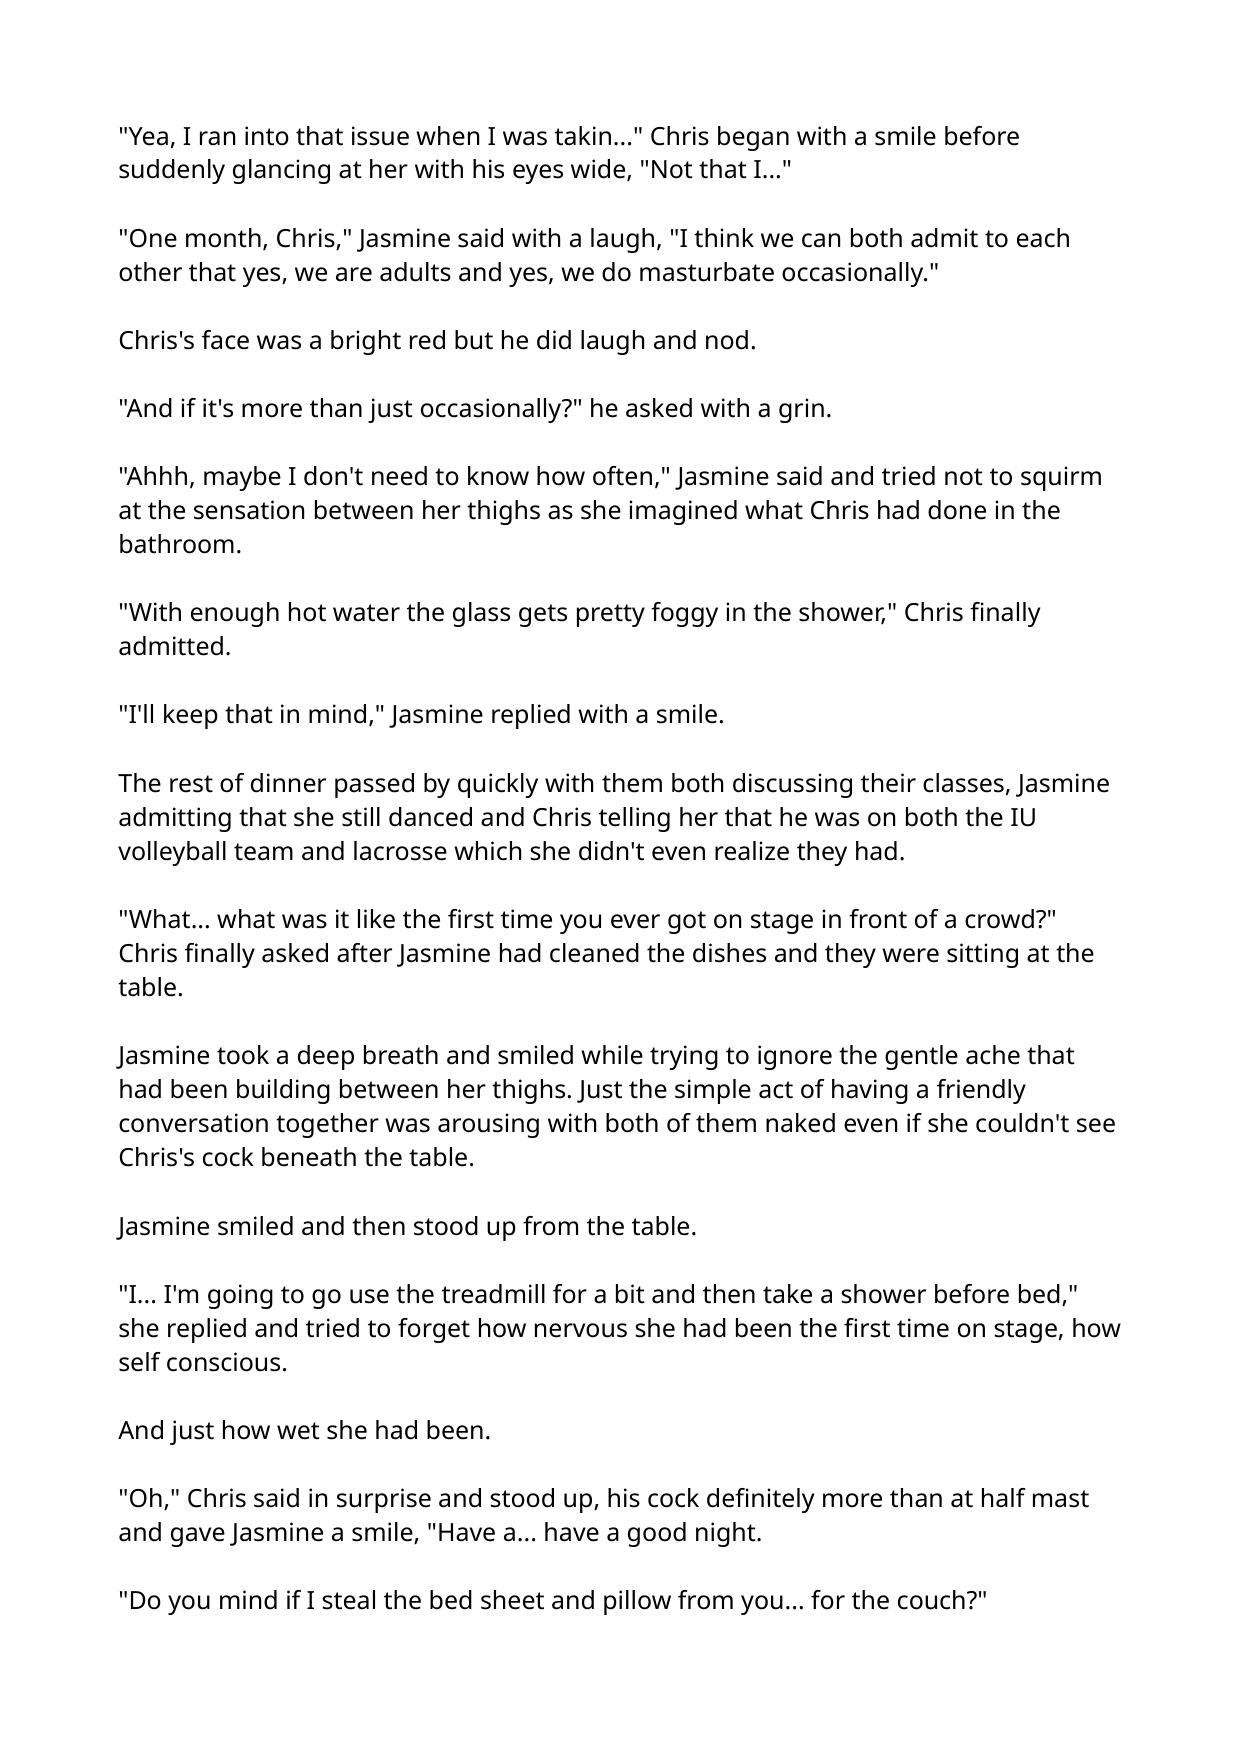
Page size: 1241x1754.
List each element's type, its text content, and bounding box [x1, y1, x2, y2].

text Chris's face was a bright red but he did laugh and nod. [118, 322, 1122, 357]
text "Oh," Chris said in surprise and stood up, his cock definitely more than at half mast and gave Jasmine a smile, "Have a... have a good night. [118, 1481, 1122, 1549]
text And just how wet she had been. [118, 1412, 1122, 1447]
text "I... I'm going to go use the treadmill for a bit and then take a shower before bed," she replied and tried to forget how nervous she had been the first time on stage, how self conscious. [118, 1276, 1122, 1378]
text "And if it's more than just occasionally?" he asked with a grin. [118, 391, 1122, 425]
text The rest of dinner passed by quickly with them both discussing their classes, Jasmine admitting that she still danced and Chris telling her that he was on both the IU volleyball team and lacrosse which she didn't even realize they had. [118, 765, 1122, 867]
text Jasmine took a deep breath and smiled while trying to ignore the gentle ache that had been building between her thighs. Just the simple act of having a friendly conversation together was arousing with both of them naked even if she couldn't see Chris's cock beneath the table. [118, 1038, 1122, 1174]
text "With enough hot water the glass gets pretty foggy in the shower," Chris finally admitted. [118, 595, 1122, 663]
text "Yea, I ran into that issue when I was takin..." Chris began with a smile before suddenly glancing at her with his eyes wide, "Not that I..." [118, 118, 1122, 186]
text "I'll keep that in mind," Jasmine replied with a smile. [118, 697, 1122, 731]
text Jasmine smiled and then stood up from the table. [118, 1208, 1122, 1242]
text "Do you mind if I steal the bed sheet and pillow from you... for the couch?" [118, 1583, 1122, 1617]
text "What... what was it like the first time you ever got on stage in front of a crowd?" Chris finally asked after Jasmine had cleaned the dishes and they were sitting at the table. [118, 902, 1122, 1004]
text "One month, Chris," Jasmine said with a laugh, "I think we can both admit to each other that yes, we are adults and yes, we do masturbate occasionally." [118, 220, 1122, 288]
text "Ahhh, maybe I don't need to know how often," Jasmine said and tried not to squirm at the sensation between her thighs as she imagined what Chris had done in the bathroom. [118, 459, 1122, 561]
